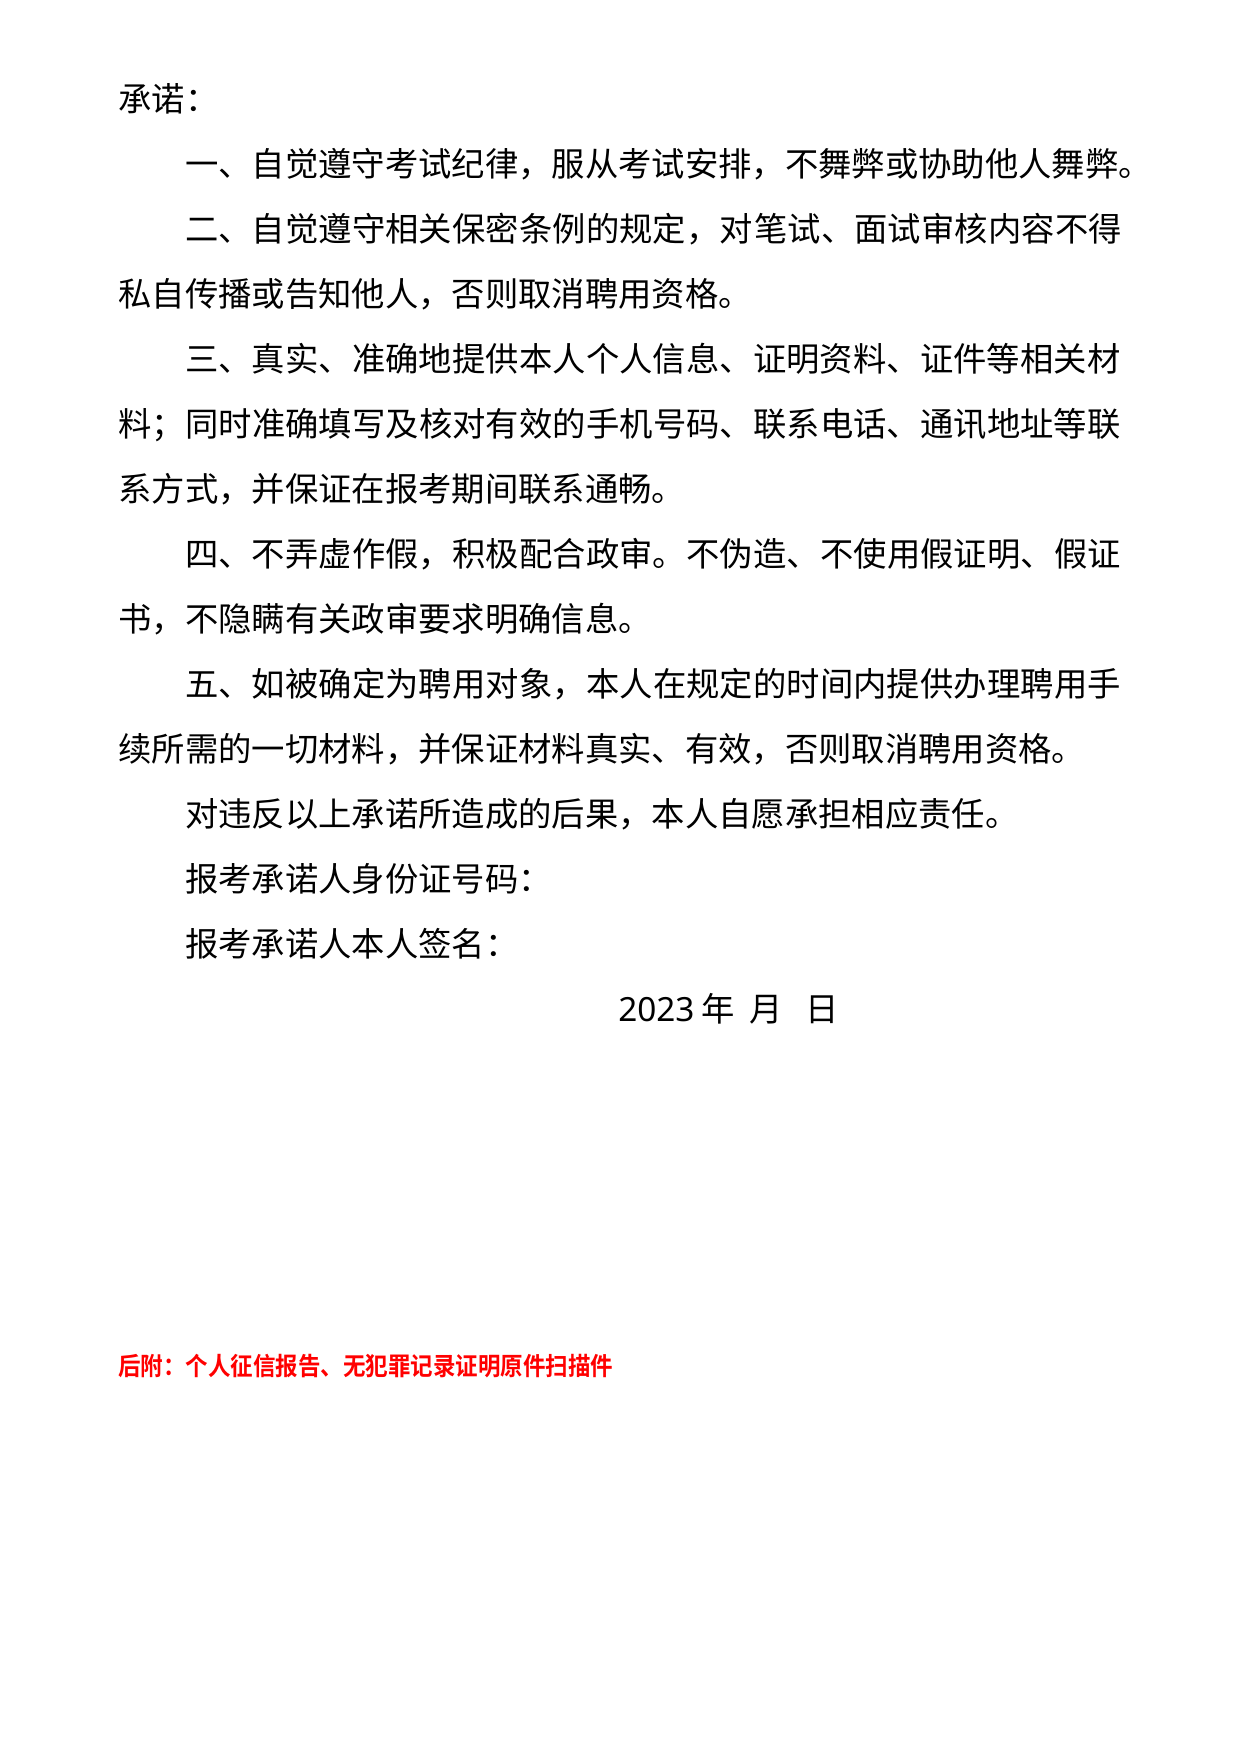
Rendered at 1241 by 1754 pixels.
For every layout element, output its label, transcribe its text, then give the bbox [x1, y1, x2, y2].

text 一、自觉遵守考试纪律，服从考试安排，不舞弊或协助他人舞弊。 [118, 129, 1122, 194]
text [118, 64, 1122, 129]
text 二、自觉遵守相关保密条例的规定，对笔试、面试审核内容不得私自传播或告知他人，否则取消聘用资格。 [118, 194, 1122, 324]
text 四、不弄虚作假，积极配合政审。不伪造、不使用假证明、假证书，不隐瞒有关政审要求明确信息。 [118, 519, 1122, 649]
text 三、真实、准确地提供本人个人信息、证明资料、证件等相关材料；同时准确填写及核对有效的手机号码、联系电话、通讯地址等联系方式，并保证在报考期间联系通畅。 [118, 324, 1122, 519]
text 五、如被确定为聘用对象，本人在规定的时间内提供办理聘用手续所需的一切材料，并保证材料真实、有效，否则取消聘用资格。 [118, 649, 1122, 779]
text 后附：个人征信报告、无犯罪记录证明原件扫描件 [118, 1332, 1122, 1397]
text 2023年 月 日 [118, 974, 1122, 1039]
text 对违反以上承诺所造成的后果，本人自愿承担相应责任。 [118, 779, 1122, 844]
text 报考承诺人本人签名： [118, 909, 1122, 974]
text 报考承诺人身份证号码： [118, 844, 1122, 909]
